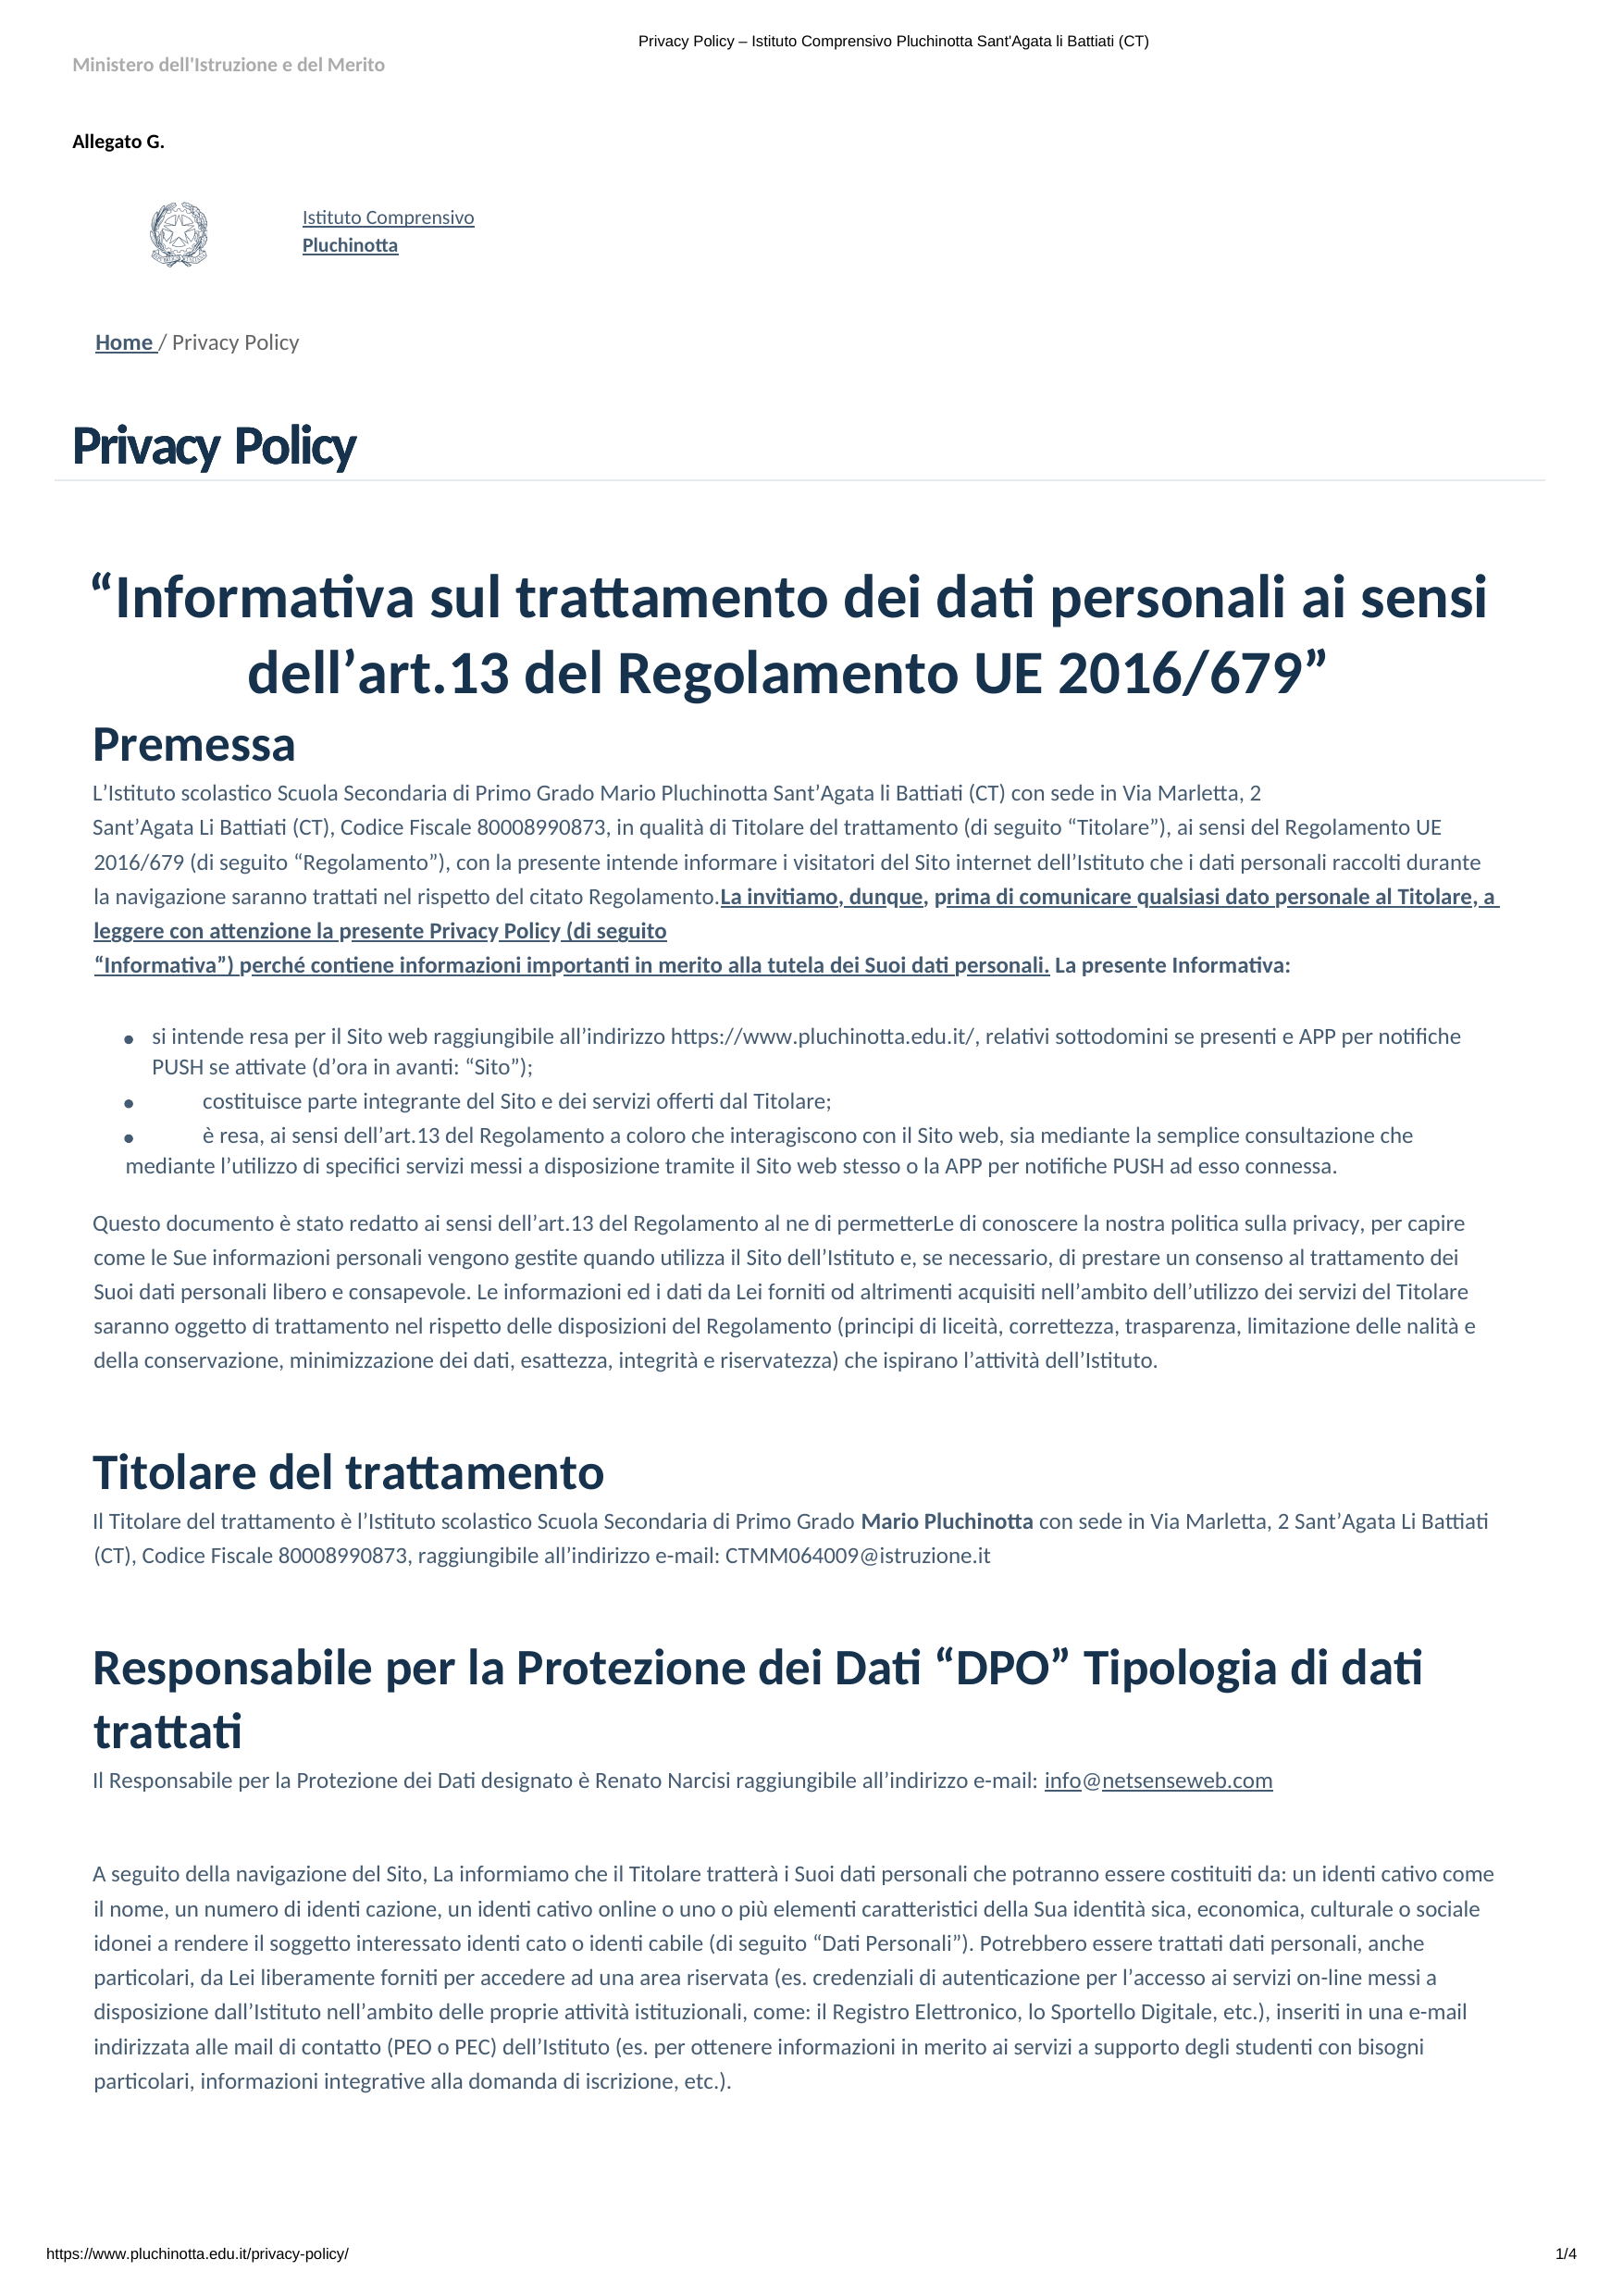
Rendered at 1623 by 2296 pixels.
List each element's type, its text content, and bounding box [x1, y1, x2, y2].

subtitle Titolare del trattamento [93, 1440, 1498, 1502]
text “Informativa sul trattamento dei dati personali ai sensi dell’art.13 del Regolamento UE 2016/679” [72, 558, 1506, 709]
text si intende resa per il Sito web raggiungibile all’indirizzo https://www.pluchinotta.edu.it/, relativi sottodomini se presenti e APP per notifiche PUSH se attivate (d’ora in avanti: “Sito”); [124, 1022, 1506, 1080]
text A seguito della navigazione del Sito, La informiamo che il Titolare tratterà i Suoi dati personali che potranno essere costituiti da: un identi cativo come il nome, un numero di identi cazione, un identi cativo online o uno o più elementi caratteristici della Sua identità sica, economica, culturale o sociale idonei a rendere il soggetto interessato identi cato o identi cabile (di seguito “Dati Personali”). Potrebbero essere trattati dati personali, anche particolari, da Lei liberamente forniti per accedere ad una area riservata (es. credenziali di autenticazione per l’accesso ai servizi on-line messi a disposizione dall’Istituto nell’ambito delle proprie attività istituzionali, come: il Registro Elettronico, lo Sportello Digitale, etc.), inseriti in una e-mail indirizzata alle mail di contatto (PEO o PEC) dell’Istituto (es. per ottenere informazioni in merito ai servizi a supporto degli studenti con bisogni particolari, informazioni integrative alla domanda di iscrizione, etc.). [93, 1860, 1504, 2094]
text “Informativa”) perché contiene informazioni importanti in merito alla tutela dei Suoi dati personali. La presente Informativa: [94, 950, 1506, 979]
text L’Istituto scolastico Scuola Secondaria di Primo Grado Mario Pluchinotta Sant’Agata li Battiati (CT) con sede in Via Marletta, 2 [93, 778, 1504, 806]
text Allegato G. [72, 129, 1506, 154]
subtitle Responsabile per la Protezione dei Dati “DPO” Tipologia di dati trattati [93, 1635, 1498, 1761]
text è resa, ai sensi dell’art.13 del Regolamento a coloro che interagiscono con il Sito web, sia mediante la semplice consultazione che mediante l’utilizzo di specifici servizi messi a disposizione tramite il Sito web stesso o la APP per notifiche PUSH ad esso connessa. [124, 1121, 1506, 1179]
text Il Titolare del trattamento è l’Istituto scolastico Scuola Secondaria di Primo Grado Mario Pluchinotta con sede in Via Marletta, 2 Sant’Agata Li Battiati (CT), Codice Fiscale 80008990873, raggiungibile all’indirizzo e-mail: CTMM064009@istruzione.it [93, 1507, 1504, 1570]
text Istituto Comprensivo [208, 205, 1506, 230]
text costituisce parte integrante del Sito e dei servizi offerti dal Titolare; [124, 1086, 1506, 1114]
text Sant’Agata Li Battiati (CT), Codice Fiscale 80008990873, in qualità di Titolare del trattamento (di seguito “Titolare”), ai sensi del Regolamento UE 2016/679 (di seguito “Regolamento”), con la presente intende informare i visitatori del Sito internet dell’Istituto che i dati personali raccolti durante la navigazione saranno trattati nel rispetto del citato Regolamento.La invitiamo, dunque, prima di comunicare qualsiasi dato personale al Titolare, a leggere con attenzione la presente Privacy Policy (di seguito [93, 813, 1504, 945]
text Questo documento è stato redatto ai sensi dell’art.13 del Regolamento al ne di permetterLe di conoscere la nostra politica sulla privacy, per capire come le Sue informazioni personali vengono gestite quando utilizza il Sito dell’Istituto e, se necessario, di prestare un consenso al trattamento dei Suoi dati personali libero e consapevole. Le informazioni ed i dati da Lei forniti od altrimenti acquisiti nell’ambito dell’utilizzo dei servizi del Titolare saranno oggetto di trattamento nel rispetto delle disposizioni del Regolamento (principi di liceità, correttezza, trasparenza, limitazione delle nalità e della conservazione, minimizzazione dei dati, esattezza, integrità e riservatezza) che ispirano l’attività dell’Istituto. [93, 1209, 1504, 1374]
text Pluchinotta [208, 232, 1506, 257]
text Il Responsabile per la Protezione dei Dati designato è Renato Narcisi raggiungibile all’indirizzo e-mail: info@netsenseweb.com [93, 1766, 1504, 1793]
text Ministero dell'Istruzione e del Merito [72, 52, 1506, 77]
subtitle Premessa [93, 712, 1498, 774]
text Home / Privacy Policy [95, 328, 1506, 355]
picture [149, 201, 208, 267]
